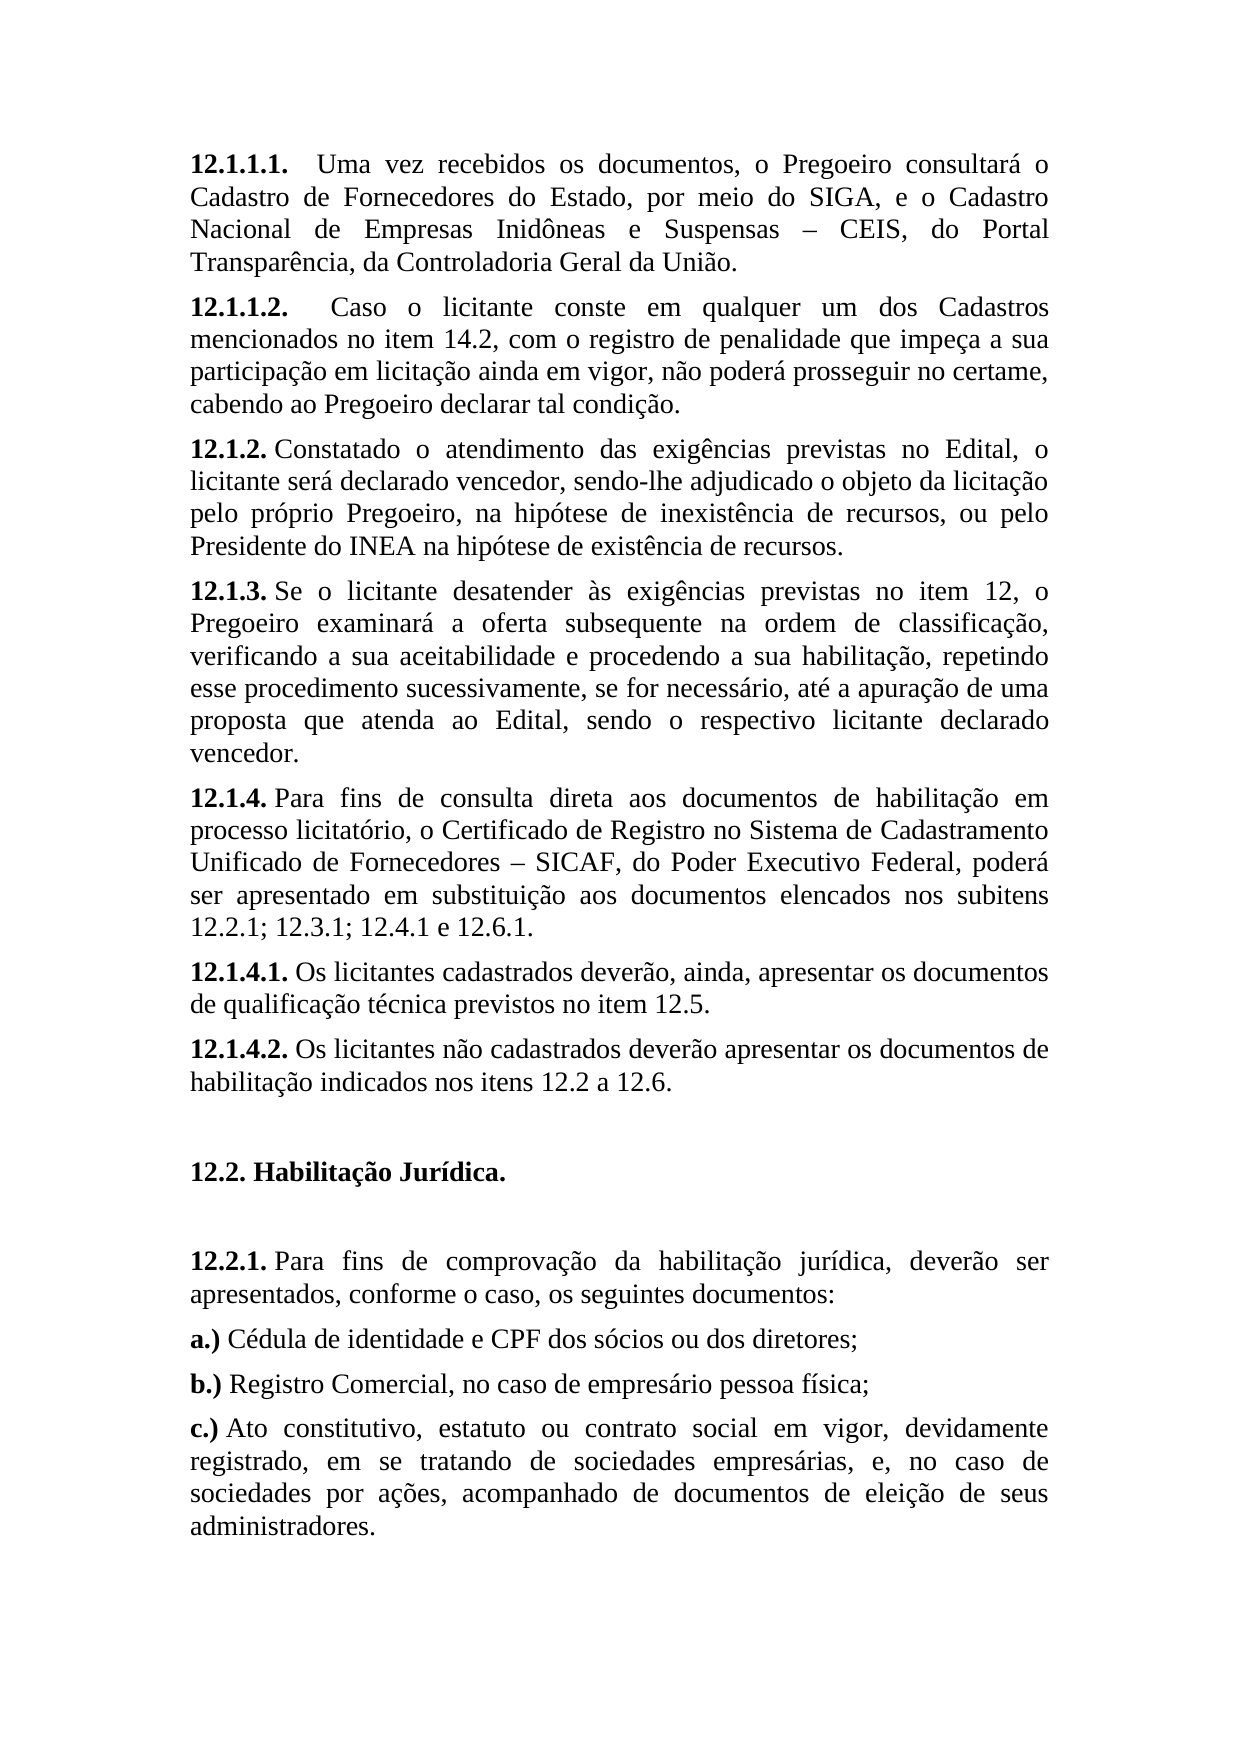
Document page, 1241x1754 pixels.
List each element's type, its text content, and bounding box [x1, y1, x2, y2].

text 12.1.1.1. Uma vez recebidos os documentos, o Pregoeiro consultará o Cadastro de Fornecedores do Estado, por meio do SIGA, e o Cadastro Nacional de Empresas Inidôneas e Suspensas – CEIS, do Portal Transparência, da Controladoria Geral da União. [190, 148, 1051, 277]
text 12.1.4. Para fins de consulta direta aos documentos de habilitação em processo licitatório, o Certificado de Registro no Sistema de Cadastramento Unificado de Fornecedores – SICAF, do Poder Executivo Federal, poderá ser apresentado em substituição aos documentos elencados nos subitens 12.2.1; 12.3.1; 12.4.1 e 12.6.1. [190, 781, 1051, 943]
text 12.2. Habilitação Jurídica. [190, 1155, 1051, 1187]
text 12.1.1.2. Caso o licitante conste em qualquer um dos Cadastros mencionados no item 14.2, com o registro de penalidade que impeça a sua participação em licitação ainda em vigor, não poderá prosseguir no certame, cabendo ao Pregoeiro declarar tal condição. [190, 290, 1051, 419]
text b.) Registro Comercial, no caso de empresário pessoa física; [190, 1367, 1051, 1399]
text 12.1.2. Constatado o atendimento das exigências previstas no Edital, o licitante será declarado vencedor, sendo-lhe adjudicado o objeto da licitação pelo próprio Pregoeiro, na hipótese de inexistência de recursos, ou pelo Presidente do INEA na hipótese de existência de recursos. [190, 432, 1051, 561]
text 12.1.4.1. Os licitantes cadastrados deverão, ainda, apresentar os documentos de qualificação técnica previstos no item 12.5. [190, 955, 1051, 1020]
text c.) Ato constitutivo, estatuto ou contrato social em vigor, devidamente registrado, em se tratando de sociedades empresárias, e, no caso de sociedades por ações, acompanhado de documentos de eleição de seus administradores. [190, 1412, 1051, 1541]
text 12.1.3. Se o licitante desatender às exigências previstas no item 12, o Pregoeiro examinará a oferta subsequente na ordem de classificação, verificando a sua aceitabilidade e procedendo a sua habilitação, repetindo esse procedimento sucessivamente, se for necessário, até a apuração de uma proposta que atenda ao Edital, sendo o respectivo licitante declarado vencedor. [190, 574, 1051, 768]
text 12.2.1. Para fins de comprovação da habilitação jurídica, deverão ser apresentados, conforme o caso, os seguintes documentos: [190, 1244, 1051, 1309]
text a.) Cédula de identidade e CPF dos sócios ou dos diretores; [190, 1322, 1051, 1354]
text 12.1.4.2. Os licitantes não cadastrados deverão apresentar os documentos de habilitação indicados nos itens 12.2 a 12.6. [190, 1032, 1051, 1097]
